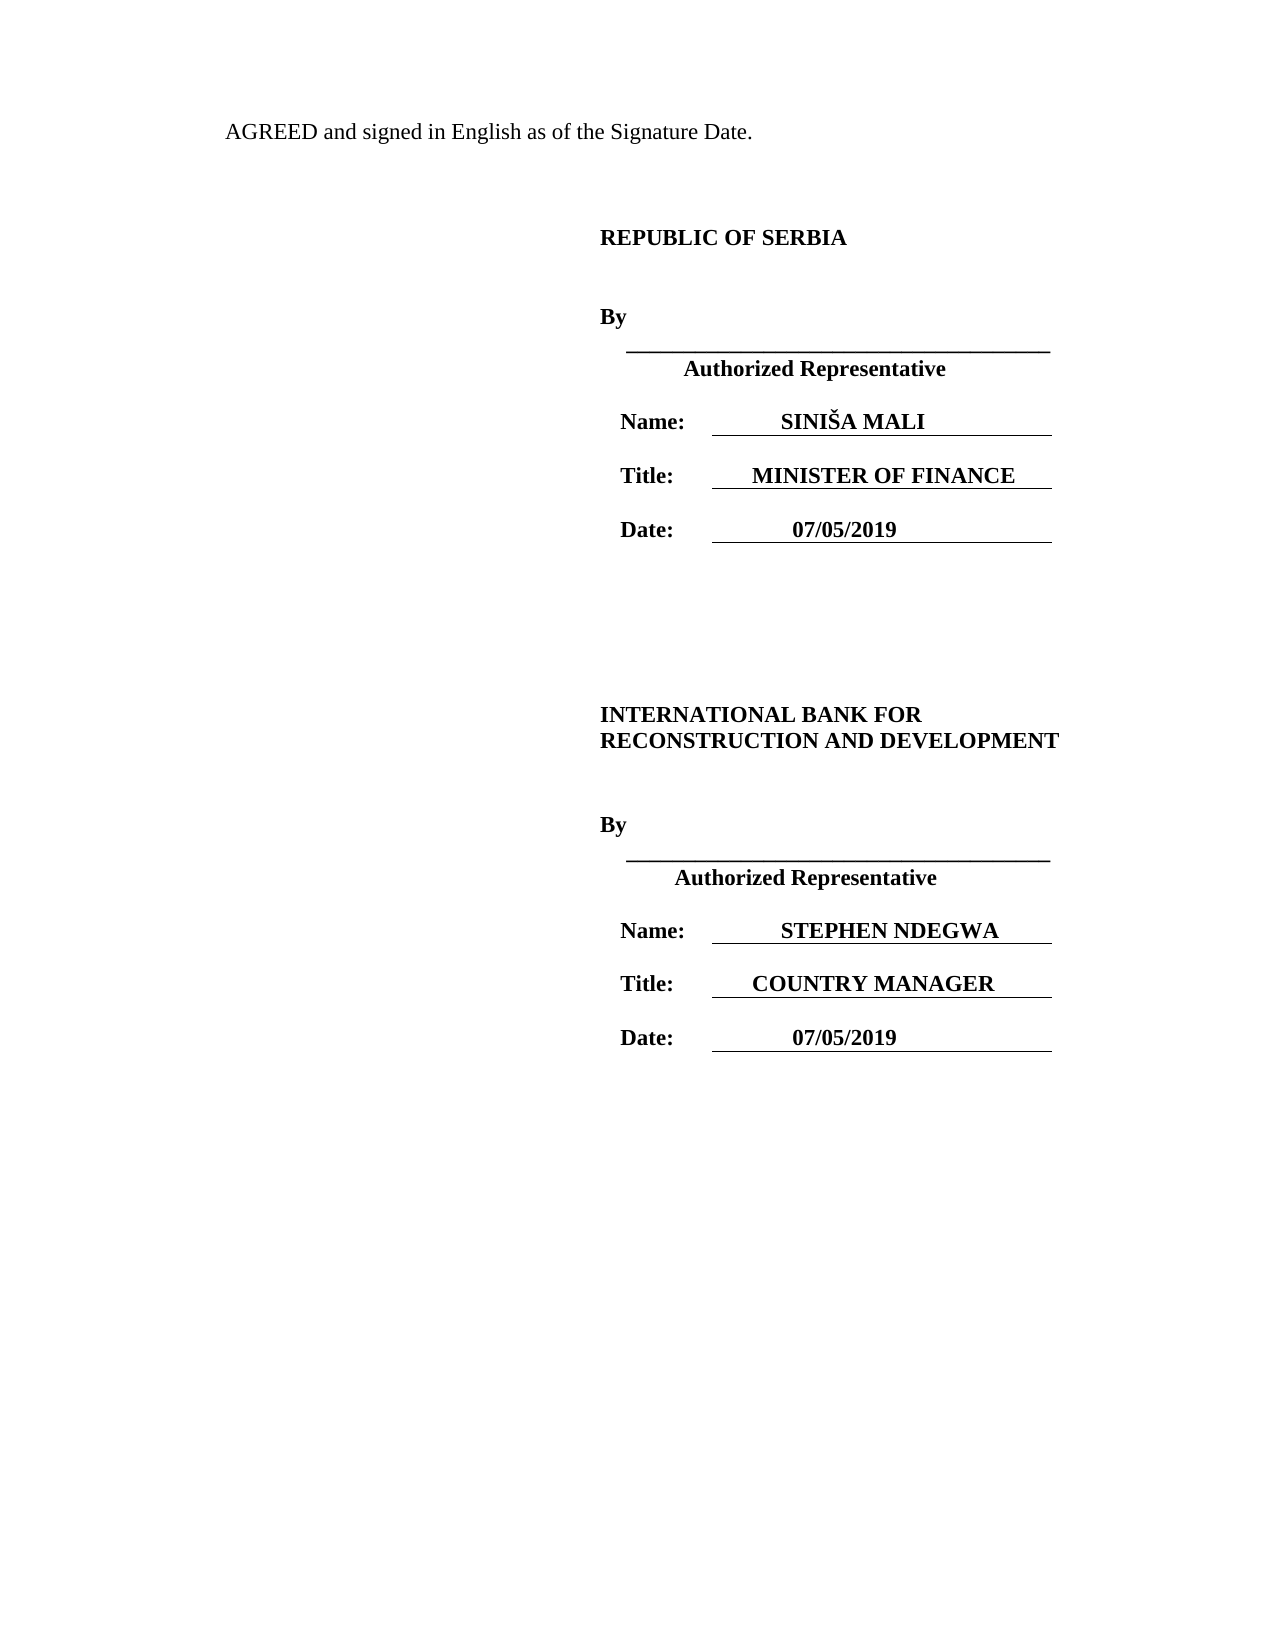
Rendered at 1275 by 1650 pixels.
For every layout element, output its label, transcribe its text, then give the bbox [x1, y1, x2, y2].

text By [450, 303, 1050, 329]
text RECONSTRUCTION AND DEVELOPMENT [225, 727, 1087, 754]
table_header COUNTRY MANAGER [712, 971, 1052, 997]
table_header Title: [609, 971, 712, 997]
table_header Name: [609, 917, 712, 943]
table_header 07/05/2019 [712, 1024, 1052, 1051]
table_header SINIŠA MALI [712, 408, 1052, 434]
table_header Date: [609, 516, 712, 542]
text AGREED and signed in English as of the Signature Date. [225, 118, 1050, 144]
table_header Date: [609, 1024, 712, 1051]
table_header MINISTER OF FINANCE [712, 462, 1052, 488]
text _____________________________________ [225, 329, 1050, 355]
text Authorized Representative [225, 864, 1050, 890]
table_header Name: [609, 408, 712, 434]
text _____________________________________ [225, 838, 1050, 864]
text By [450, 811, 1050, 838]
table_header Title: [609, 462, 712, 488]
table_header 07/05/2019 [712, 516, 1052, 542]
text REPUBLIC OF SERBIA [525, 224, 1050, 250]
text Authorized Representative [225, 355, 1050, 382]
text INTERNATIONAL BANK FOR [600, 701, 1087, 727]
table_header STEPHEN NDEGWA [712, 917, 1052, 943]
